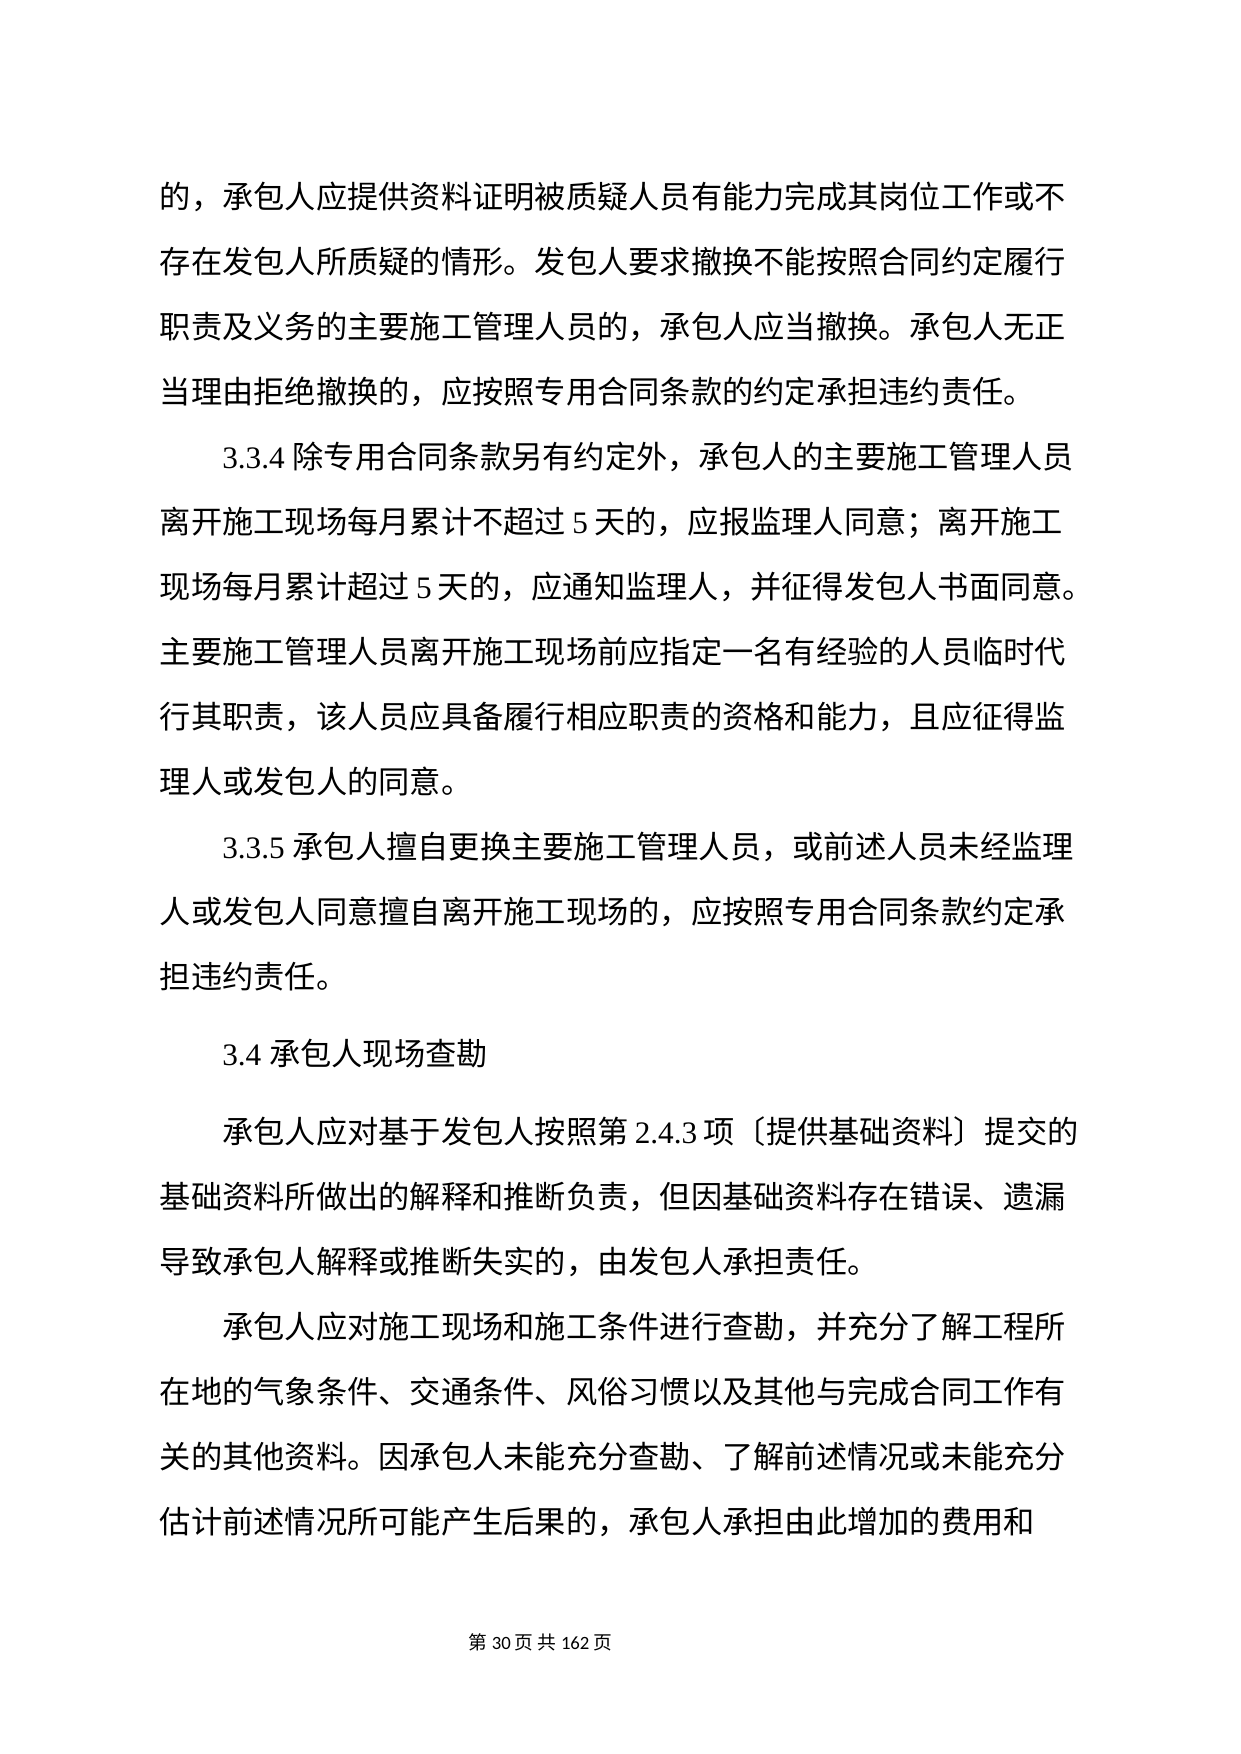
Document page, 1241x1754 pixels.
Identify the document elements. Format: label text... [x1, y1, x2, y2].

text 承包人应对基于发包人按照第2.4.3项〔提供基础资料〕提交的基础资料所做出的解释和推断负责，但因基础资料存在错误、遗漏导致承包人解释或推断失实的，由发包人承担责任。 [159, 1097, 1078, 1292]
text 3.3.5 承包人擅自更换主要施工管理人员，或前述人员未经监理人或发包人同意擅自离开施工现场的，应按照专用合同条款约定承担违约责任。 [159, 812, 1078, 1007]
text 3.4 承包人现场查勘 [159, 1019, 1078, 1084]
text 3.3.4 除专用合同条款另有约定外，承包人的主要施工管理人员离开施工现场每月累计不超过5天的，应报监理人同意；离开施工现场每月累计超过5天的，应通知监理人，并征得发包人书面同意。主要施工管理人员离开施工现场前应指定一名有经验的人员临时代行其职责，该人员应具备履行相应职责的资格和能力，且应征得监理人或发包人的同意。 [159, 422, 1078, 812]
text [159, 162, 1078, 422]
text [159, 1292, 1078, 1552]
